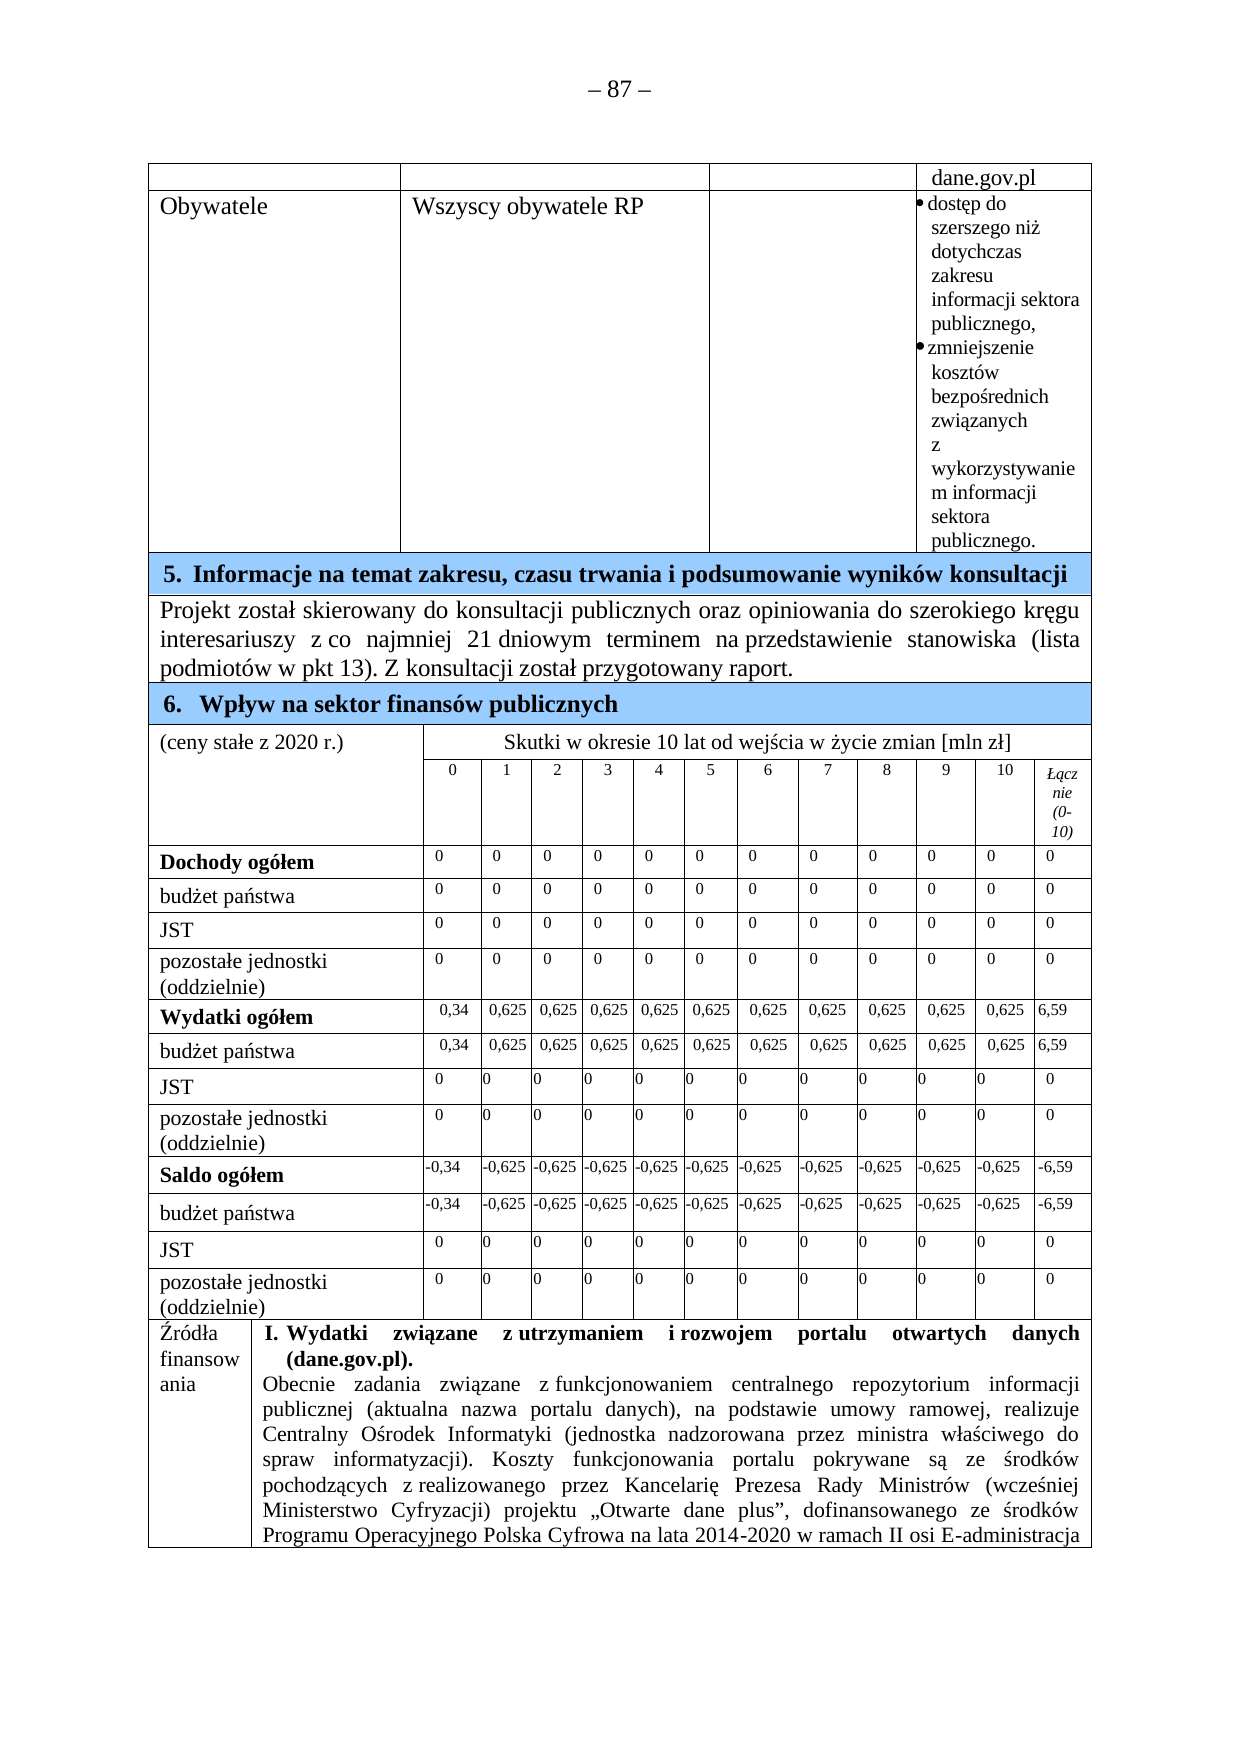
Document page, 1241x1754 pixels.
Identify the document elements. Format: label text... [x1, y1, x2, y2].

table_cell Projekt został skierowany do konsultacji publicznych oraz opiniowania do szerokiego kręgu interesariuszy z co najmniej 21 dniowym terminem na przedstawienie stanowiska (lista podmiotów w pkt 13). Z konsultacji został przygotowany raport. [149, 596, 1091, 682]
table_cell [401, 164, 709, 190]
table_cell 7 [799, 760, 857, 845]
table_cell 0 [685, 1269, 737, 1319]
table_cell -0,625 [482, 1194, 531, 1231]
table_cell Wszyscy obywatele RP [401, 191, 709, 552]
table_cell 0 [482, 1269, 531, 1319]
table_cell 0 [1035, 1232, 1091, 1268]
table_cell -0,625 [799, 1194, 857, 1231]
table_cell -6,59 [1035, 1194, 1091, 1231]
table_cell 0 [532, 1105, 582, 1156]
table_cell 0 [583, 879, 633, 912]
table_cell 0 [634, 1269, 684, 1319]
table_cell 0 [424, 1232, 481, 1268]
table_cell 0 [738, 913, 798, 947]
table_cell 0,625 [583, 1034, 633, 1068]
table_cell 0 [1035, 846, 1091, 878]
table_cell 0 [799, 1232, 857, 1268]
table_cell 0 [917, 879, 975, 912]
table_cell 0 [738, 949, 798, 999]
table_cell 0 [424, 1269, 481, 1319]
table_cell 0 [685, 1069, 737, 1104]
table_cell 0 [917, 913, 975, 947]
table_cell JST [149, 1069, 423, 1104]
table_cell -0,625 [917, 1157, 975, 1193]
table_cell (ceny stałe z 2020 r.) [149, 725, 423, 845]
table_cell JST [149, 913, 423, 947]
table_cell -6,59 [1035, 1157, 1091, 1193]
table_cell 0 [634, 1069, 684, 1104]
table_cell -0,625 [482, 1157, 531, 1193]
table_cell 0 [685, 879, 737, 912]
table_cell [917, 164, 1091, 190]
table_cell -0,625 [634, 1194, 684, 1231]
table_cell 0,625 [917, 1034, 975, 1068]
table_cell 0 [424, 949, 481, 999]
table_cell 0 [532, 879, 582, 912]
table_cell 0 [799, 1269, 857, 1319]
table_cell 0 [424, 879, 481, 912]
table_cell pozostałe jednostki (oddzielnie) [149, 1269, 423, 1319]
table_cell 0,625 [634, 1034, 684, 1068]
table_cell 0 [482, 1232, 531, 1268]
table_cell 0 [799, 1069, 857, 1104]
table_cell budżet państwa [149, 1034, 423, 1068]
table_cell Saldo ogółem [149, 1157, 423, 1193]
table_cell 0 [976, 1105, 1034, 1156]
table_cell 0 [1035, 879, 1091, 912]
table_cell 0,625 [917, 1000, 975, 1033]
table_cell 0 [482, 913, 531, 947]
table_cell 0 [685, 846, 737, 878]
table_cell 0,625 [583, 1000, 633, 1033]
table_cell 0 [583, 913, 633, 947]
table_cell 0 [583, 949, 633, 999]
table_cell -0,625 [583, 1157, 633, 1193]
table_cell 0 [532, 1232, 582, 1268]
table_cell 0 [738, 1069, 798, 1104]
table_cell 0 [424, 1069, 481, 1104]
table_cell Skutki w okresie 10 lat od wejścia w życie zmian [mln zł] [424, 725, 1091, 759]
table_cell 0 [482, 1105, 531, 1156]
table_cell -0,625 [685, 1157, 737, 1193]
table_cell 0,34 [424, 1034, 481, 1068]
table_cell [252, 1320, 1091, 1547]
table_cell 0,625 [976, 1000, 1034, 1033]
table_cell -0,625 [532, 1157, 582, 1193]
table_cell -0,625 [858, 1194, 916, 1231]
table_cell 0 [976, 1232, 1034, 1268]
table_cell 10 [976, 760, 1034, 845]
table_cell -0,625 [685, 1194, 737, 1231]
table_cell 0 [799, 879, 857, 912]
table_cell -0,34 [424, 1194, 481, 1231]
table_cell 0 [738, 1105, 798, 1156]
table_cell 0 [799, 913, 857, 947]
table_cell pozostałe jednostki (oddzielnie) [149, 1105, 423, 1156]
table_cell 0 [917, 1269, 975, 1319]
table_cell 0,625 [532, 1034, 582, 1068]
table_cell Wpływ na sektor finansów publicznych [149, 683, 1091, 724]
table_cell 0 [917, 949, 975, 999]
table_cell 0,625 [976, 1034, 1034, 1068]
table_cell 0 [858, 846, 916, 878]
table_cell 0 [738, 879, 798, 912]
table_cell 0 [738, 1269, 798, 1319]
table_cell -0,625 [858, 1157, 916, 1193]
table_cell 0 [532, 1069, 582, 1104]
table_cell 0 [583, 846, 633, 878]
table_cell 0 [482, 949, 531, 999]
table_cell 0,625 [858, 1034, 916, 1068]
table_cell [149, 164, 400, 190]
table_cell 0 [685, 949, 737, 999]
table_cell 0 [858, 1105, 916, 1156]
table_cell 8 [858, 760, 916, 845]
table_cell Wydatki ogółem [149, 1000, 423, 1033]
table_cell -0,625 [976, 1157, 1034, 1193]
table_cell 0 [917, 1105, 975, 1156]
table_cell -0,625 [738, 1157, 798, 1193]
table_cell -0,625 [532, 1194, 582, 1231]
table_cell 0 [482, 1069, 531, 1104]
table_cell 0 [1035, 949, 1091, 999]
table_cell 0 [976, 913, 1034, 947]
table_cell 0 [799, 1105, 857, 1156]
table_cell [710, 164, 916, 190]
table_cell 0 [738, 846, 798, 878]
table_cell budżet państwa [149, 1194, 423, 1231]
table_cell 0 [976, 1269, 1034, 1319]
table_cell 0 [858, 913, 916, 947]
table_cell 9 [917, 760, 975, 845]
table_cell 0,625 [685, 1034, 737, 1068]
table_cell 0 [917, 1069, 975, 1104]
table_cell 0,625 [685, 1000, 737, 1033]
table_cell 3 [583, 760, 633, 845]
table_cell 4 [634, 760, 684, 845]
table_cell 0 [634, 1105, 684, 1156]
table_cell 0 [858, 1232, 916, 1268]
table_cell 0,34 [424, 1000, 481, 1033]
table_cell 0 [1035, 1269, 1091, 1319]
table_cell JST [149, 1232, 423, 1268]
table_cell Obywatele [149, 191, 400, 552]
table_cell 0 [917, 1232, 975, 1268]
table_cell 0,625 [799, 1000, 857, 1033]
table_cell [710, 191, 916, 552]
table_cell 0,625 [482, 1000, 531, 1033]
table_cell 0 [976, 1069, 1034, 1104]
table_cell 0 [532, 949, 582, 999]
table_cell 0 [685, 1105, 737, 1156]
table_cell Dochody ogółem [149, 846, 423, 878]
table_cell pozostałe jednostki (oddzielnie) [149, 949, 423, 999]
table_cell -0,625 [583, 1194, 633, 1231]
table_cell 0 [424, 1105, 481, 1156]
table_cell 0 [482, 846, 531, 878]
table_cell dostęp do szerszego niż dotychczas zakresu informacji sektora publicznego, zmniejszenie kosztów bezpośrednich związanych z wykorzystywaniem informacji sektora publicznego. [917, 191, 1091, 552]
table_cell 0 [1035, 1105, 1091, 1156]
table_cell Źródła finansowania [149, 1320, 251, 1547]
table_cell 0,625 [634, 1000, 684, 1033]
table_cell 0,625 [532, 1000, 582, 1033]
table_cell 0 [917, 846, 975, 878]
table_cell 0,625 [858, 1000, 916, 1033]
table_cell 0 [532, 846, 582, 878]
table_cell 0,625 [482, 1034, 531, 1068]
table_cell 0 [583, 1232, 633, 1268]
table_cell 0 [583, 1105, 633, 1156]
table_cell -0,625 [917, 1194, 975, 1231]
table_cell -0,625 [738, 1194, 798, 1231]
table_cell Łącznie (0-10) [1035, 760, 1091, 845]
table_cell 0 [976, 879, 1034, 912]
table_cell 6,59 [1035, 1000, 1091, 1033]
table_cell 6,59 [1035, 1034, 1091, 1068]
table_cell -0,625 [799, 1157, 857, 1193]
table_cell 0 [858, 879, 916, 912]
table_cell 0 [634, 846, 684, 878]
table_cell 0 [634, 879, 684, 912]
table_cell 0,625 [738, 1034, 798, 1068]
table_cell budżet państwa [149, 879, 423, 912]
table_cell 2 [532, 760, 582, 845]
table_cell 0 [799, 949, 857, 999]
table_cell 0,625 [738, 1000, 798, 1033]
table_cell 5 [685, 760, 737, 845]
table_cell Informacje na temat zakresu, czasu trwania i podsumowanie wyników konsultacji [149, 553, 1091, 594]
table_cell 0 [976, 949, 1034, 999]
table_cell 0 [583, 1269, 633, 1319]
table_cell -0,625 [634, 1157, 684, 1193]
table_cell 0 [424, 913, 481, 947]
table_cell 0 [482, 879, 531, 912]
table_cell 0 [424, 760, 481, 845]
table_cell 0 [685, 1232, 737, 1268]
table_cell 0 [976, 846, 1034, 878]
table_cell 0 [858, 949, 916, 999]
table_cell -0,34 [424, 1157, 481, 1193]
table_cell 0 [1035, 1069, 1091, 1104]
table_cell 6 [738, 760, 798, 845]
table_cell 0 [532, 913, 582, 947]
table_cell 0 [634, 949, 684, 999]
table_cell 0 [532, 1269, 582, 1319]
table_cell 0 [634, 913, 684, 947]
table_cell 0 [424, 846, 481, 878]
table_cell -0,625 [976, 1194, 1034, 1231]
table_cell 0,625 [799, 1034, 857, 1068]
table_cell 0 [858, 1069, 916, 1104]
table_cell 0 [799, 846, 857, 878]
table_cell 0 [738, 1232, 798, 1268]
table_cell 0 [858, 1269, 916, 1319]
table_cell 1 [482, 760, 531, 845]
table_cell 0 [634, 1232, 684, 1268]
table_cell 0 [685, 913, 737, 947]
table_cell 0 [1035, 913, 1091, 947]
table_cell 0 [583, 1069, 633, 1104]
